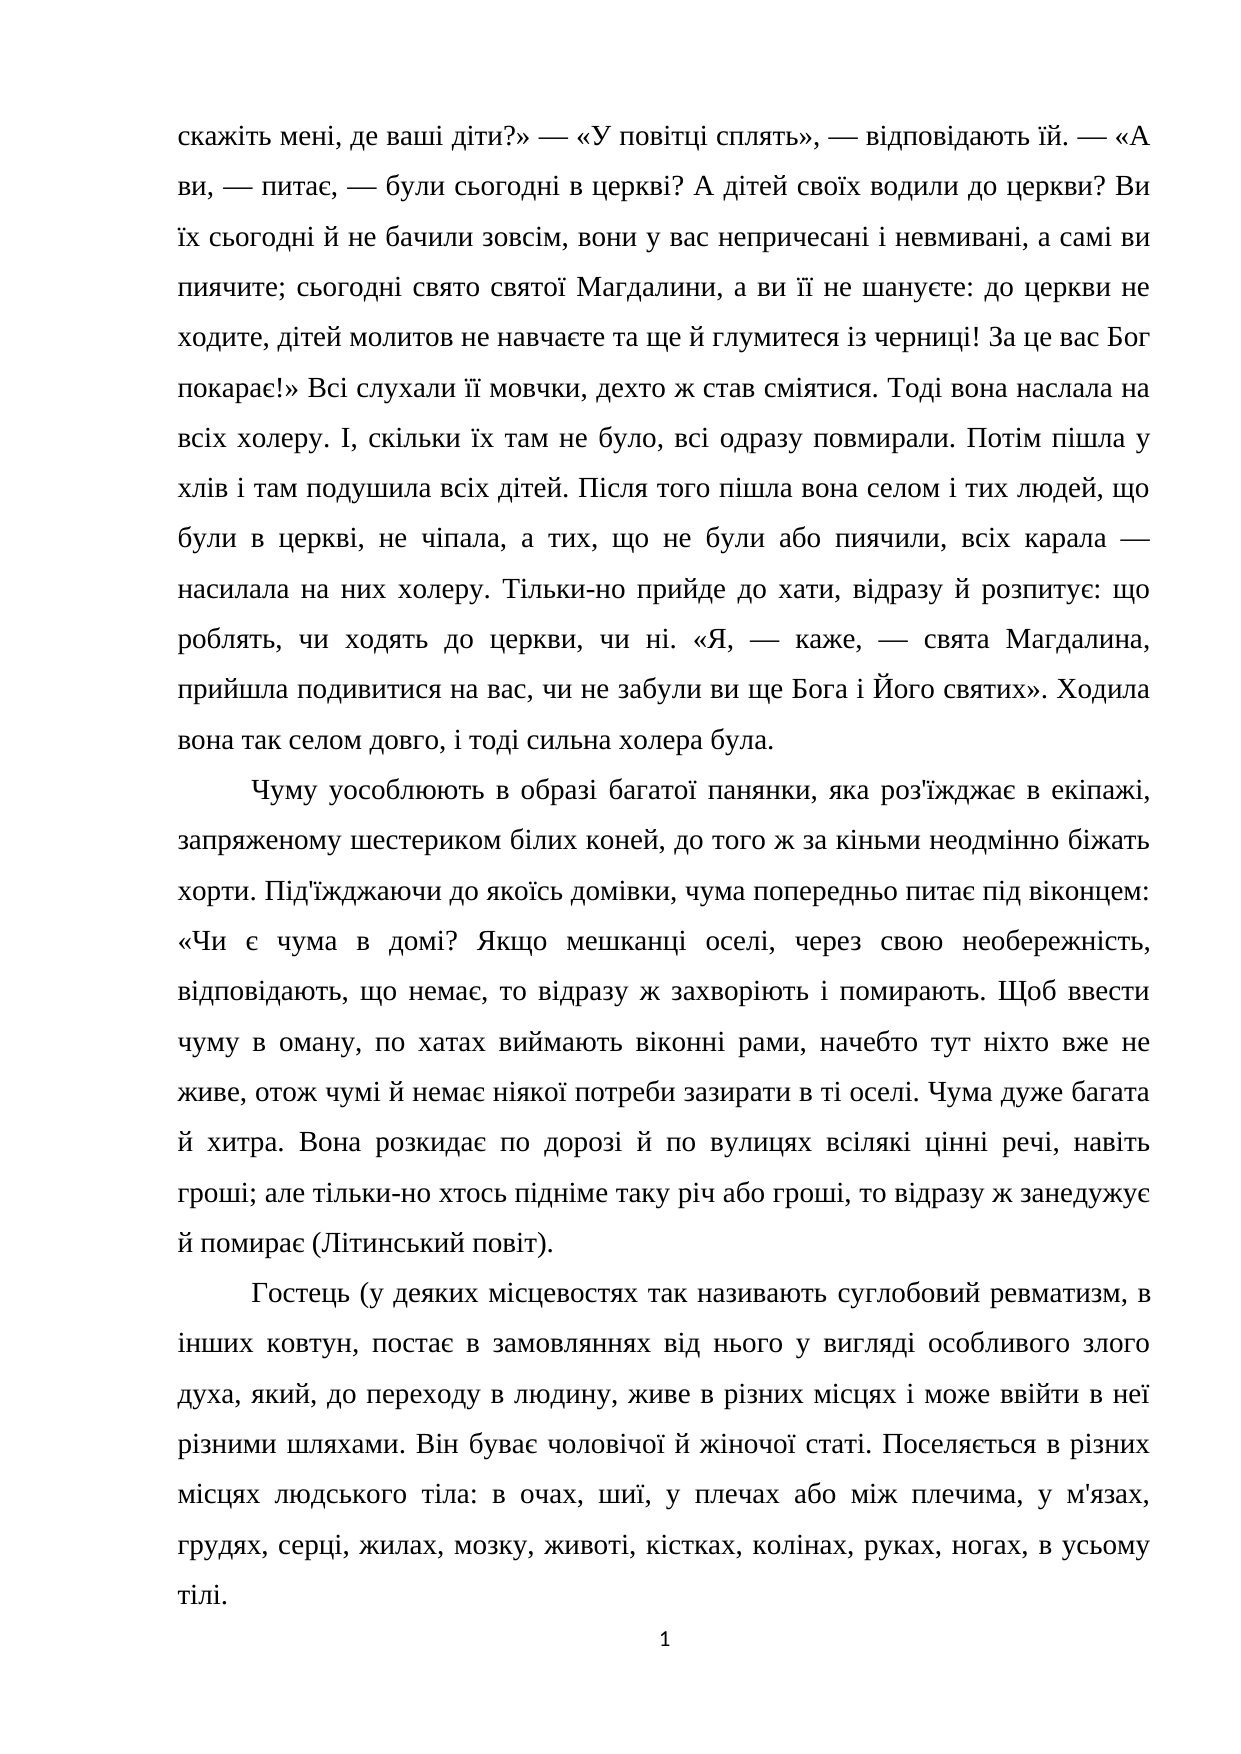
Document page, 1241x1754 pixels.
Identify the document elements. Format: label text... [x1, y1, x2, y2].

text Чуму уособлюють в образі багатої панянки, яка роз'їжджає в екіпажі, запряженому шестериком білих коней, до того ж за кіньми неодмінно біжать хорти. Під'їжджаючи до якоїсь домівки, чума попередньо питає під віконцем: «Чи є чума в домі? Якщо мешканці оселі, через свою необережність, відповідають, що немає, то відразу ж захворіють і помирають. Щоб ввести чуму в оману, по хатах виймають віконні рами, начебто тут ніхто вже не живе, отож чумі й немає ніякої потреби зазирати в ті оселі. Чума дуже багата й хитра. Вона розкидає по дорозі й по вулицях всілякі цінні речі, навіть гроші; але тільки-но хтось підніме таку річ або гроші, то відразу ж занедужує й помирає (Літинський повіт). [177, 772, 1152, 1258]
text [177, 118, 1152, 755]
text Гостець (у деяких місцевостях так називають суглобовий ревматизм, в інших ковтун, постає в замовляннях від нього у вигляді особливого злого духа, який, до переходу в людину, живе в різних місцях і може ввійти в неї різними шляхами. Він буває чоловічої й жіночої статі. Поселяється в різних місцях людського тіла: в очах, шиї, у плечах або між плечима, у м'язах, грудях, серці, жилах, мозку, животі, кістках, колінах, руках, ногах, в усьому тілі. [177, 1275, 1152, 1611]
